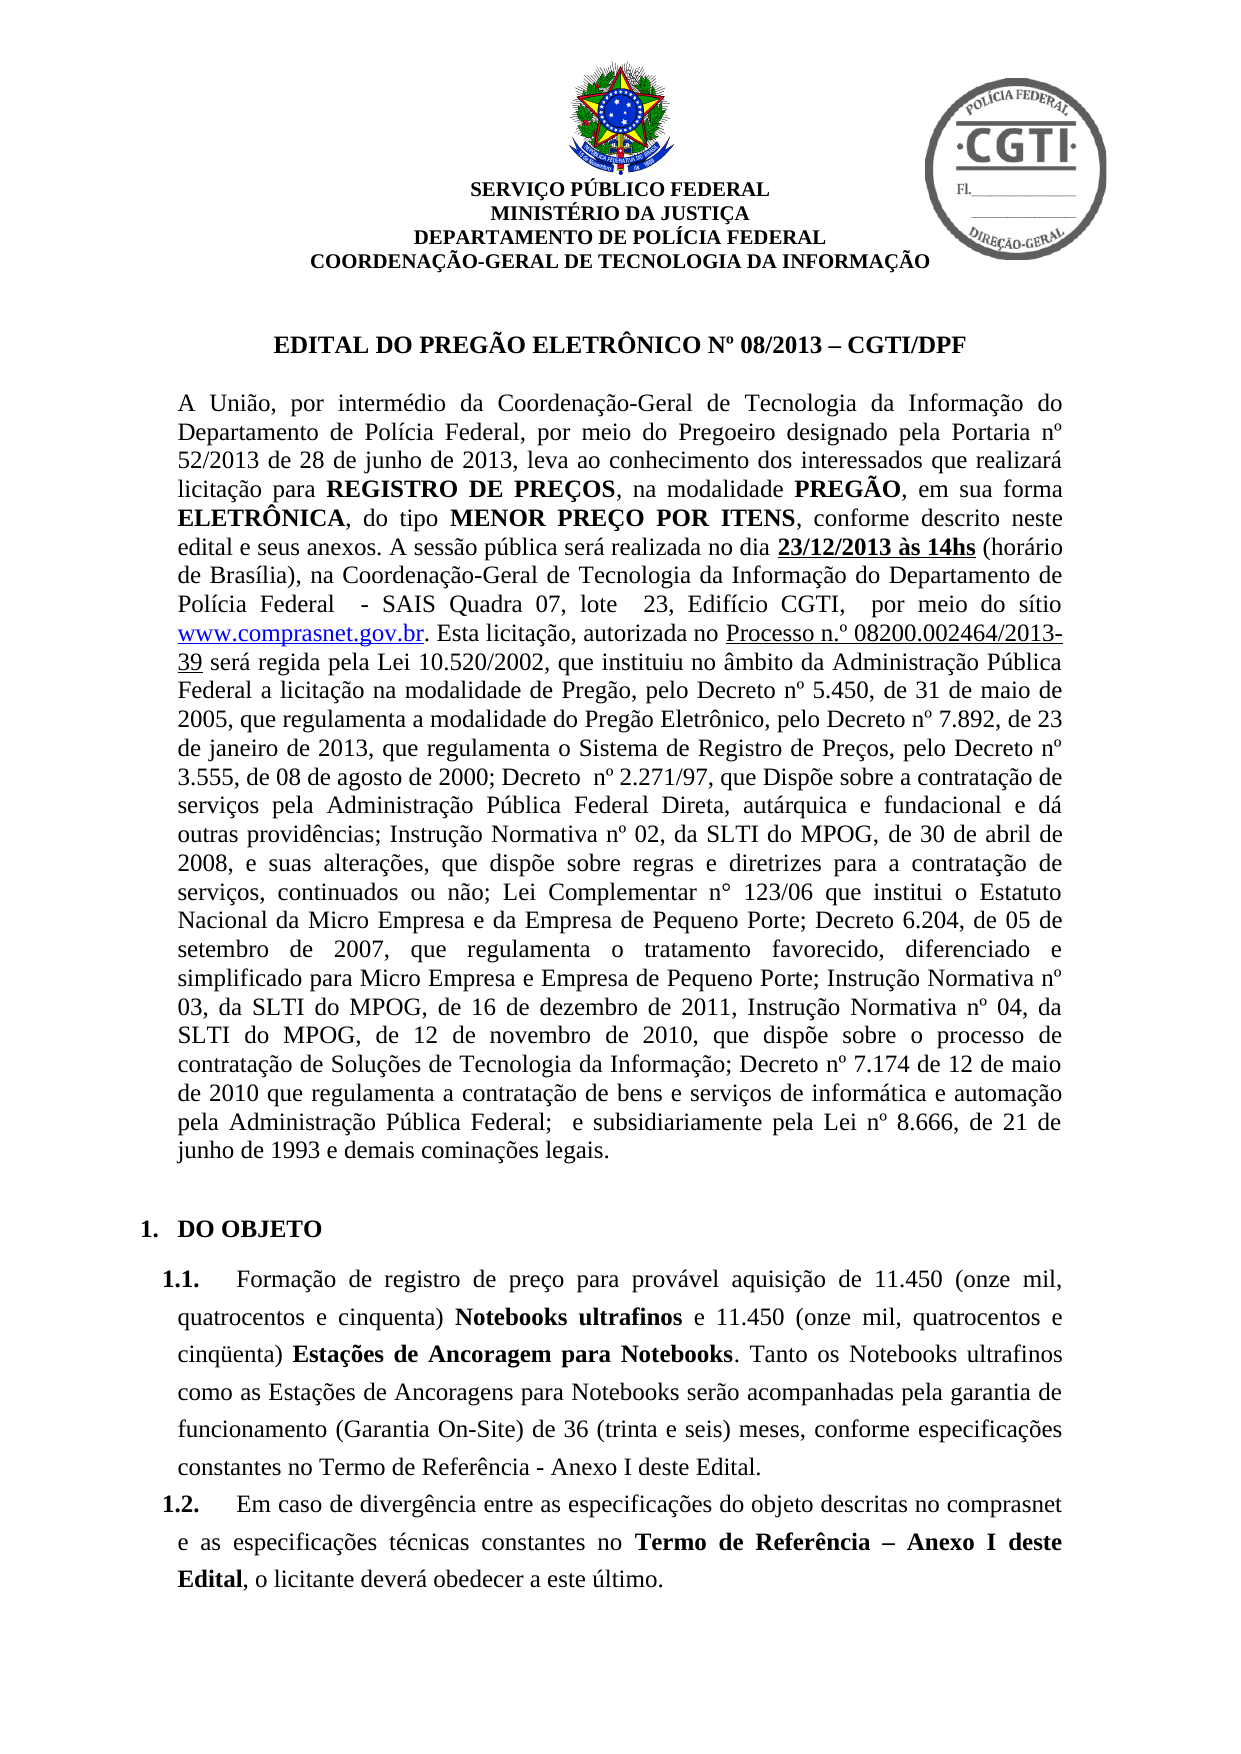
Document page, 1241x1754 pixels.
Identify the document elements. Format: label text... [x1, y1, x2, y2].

picture [925, 78, 1107, 260]
subtitle Formação de registro de preço para provável aquisição de 11.450 (onze mil, quatrocentos e cinquenta) Notebooks ultrafinos e 11.450 (onze mil, quatrocentos e cinqüenta) Estações de Ancoragem para Notebooks. Tanto os Notebooks ultrafinos como as Estações de Ancoragens para Notebooks serão acompanhadas pela garantia de funcionamento (Garantia On-Site) de 36 (trinta e seis) meses, conforme especificações constantes no Termo de Referência - Anexo I deste Edital. [162, 1255, 1063, 1480]
text A União, por intermédio da Coordenação-Geral de Tecnologia da Informação do Departamento de Polícia Federal, por meio do Pregoeiro designado pela Portaria nº 52/2013 de 28 de junho de 2013, leva ao conhecimento dos interessados que realizará licitação para REGISTRO DE PREÇOS, na modalidade PREGÃO, em sua forma ELETRÔNICA, do tipo MENOR PREÇO POR ITENS, conforme descrito neste edital e seus anexos. A sessão pública será realizada no dia 23/12/2013 às 14hs (horário de Brasília), na Coordenação-Geral de Tecnologia da Informação do Departamento de Polícia Federal - SAIS Quadra 07, lote 23, Edifício CGTI, por meio do sítio www.comprasnet.gov.br. Esta licitação, autorizada no Processo n.º 08200.002464/2013-39 será regida pela Lei 10.520/2002, que instituiu no âmbito da Administração Pública Federal a licitação na modalidade de Pregão, pelo Decreto nº 5.450, de 31 de maio de 2005, que regulamenta a modalidade do Pregão Eletrônico, pelo Decreto nº 7.892, de 23 de janeiro de 2013, que regulamenta o Sistema de Registro de Preços, pelo Decreto nº 3.555, de 08 de agosto de 2000; Decreto nº 2.271/97, que Dispõe sobre a contratação de serviços pela Administração Pública Federal Direta, autárquica e fundacional e dá outras providências; Instrução Normativa nº 02, da SLTI do MPOG, de 30 de abril de 2008, e suas alterações, que dispõe sobre regras e diretrizes para a contratação de serviços, continuados ou não; Lei Complementar n° 123/06 que institui o Estatuto Nacional da Micro Empresa e da Empresa de Pequeno Porte; Decreto 6.204, de 05 de setembro de 2007, que regulamenta o tratamento favorecido, diferenciado e simplificado para Micro Empresa e Empresa de Pequeno Porte; Instrução Normativa nº 03, da SLTI do MPOG, de 16 de dezembro de 2011, Instrução Normativa nº 04, da SLTI do MPOG, de 12 de novembro de 2010, que dispõe sobre o processo de contratação de Soluções de Tecnologia da Informação; Decreto nº 7.174 de 12 de maio de 2010 que regulamenta a contratação de bens e serviços de informática e automação pela Administração Pública Federal; e subsidiariamente pela Lei nº 8.666, de 21 de junho de 1993 e demais cominações legais. [177, 388, 1063, 1164]
subtitle EDITAL DO PREGÃO ELETRÔNICO Nº 08/2013 – CGTI/DPF [177, 330, 1063, 359]
subtitle Em caso de divergência entre as especificações do objeto descritas no comprasnet e as especificações técnicas constantes no Termo de Referência – Anexo I deste Edital, o licitante deverá obedecer a este último. [162, 1480, 1063, 1593]
picture [563, 59, 677, 177]
subtitle DO OBJETO [140, 1205, 1063, 1243]
